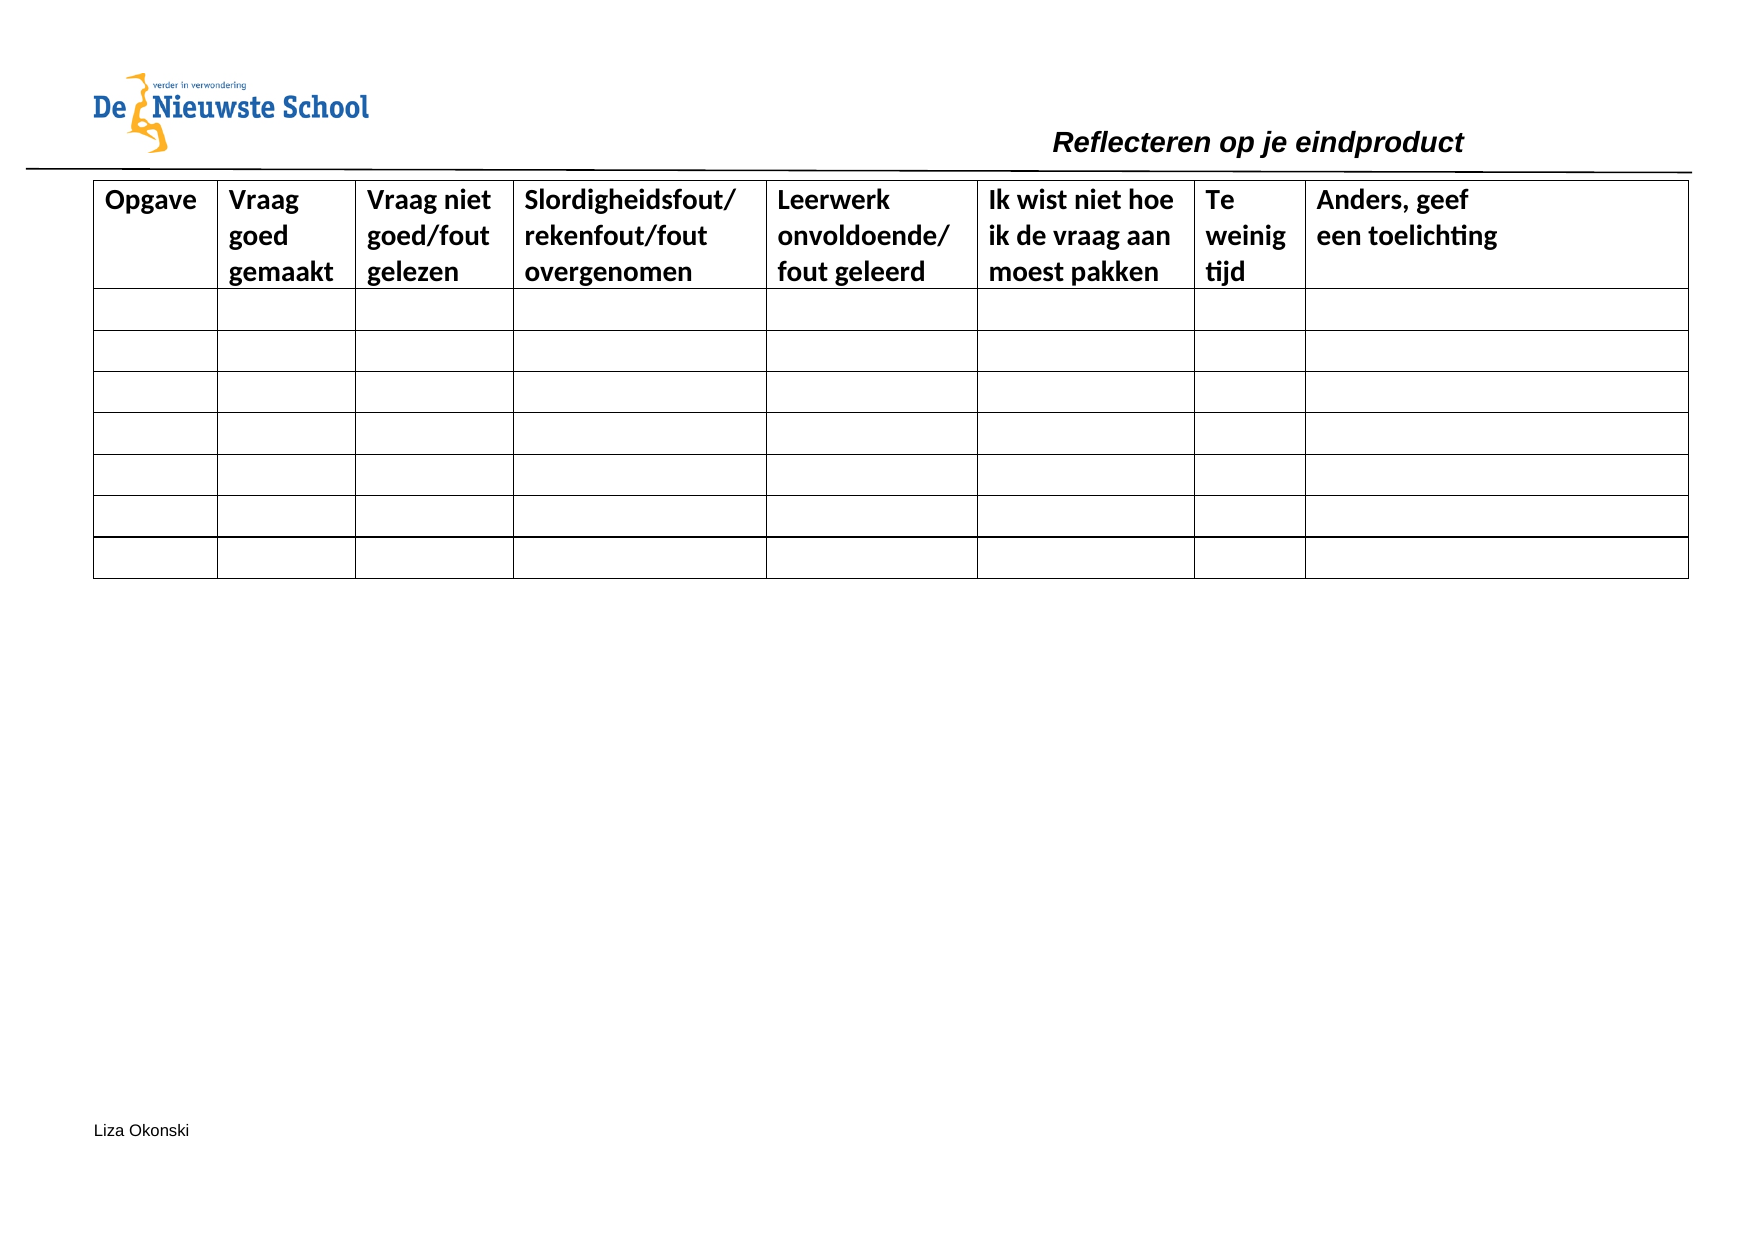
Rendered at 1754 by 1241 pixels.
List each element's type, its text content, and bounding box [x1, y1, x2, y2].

table_header Opgave [94, 181, 217, 288]
table_cell [94, 413, 217, 454]
table_cell [1306, 413, 1688, 454]
table_cell [978, 455, 1194, 495]
table_cell [94, 538, 217, 578]
table_cell [1306, 538, 1688, 578]
table_cell [767, 538, 977, 578]
picture [93, 73, 369, 153]
table_cell [94, 331, 217, 371]
table_cell [1306, 372, 1688, 412]
table_cell [218, 455, 355, 495]
table_cell [514, 455, 766, 495]
table_cell [767, 331, 977, 371]
table_cell [514, 372, 766, 412]
table_cell [1195, 331, 1305, 371]
table_cell [978, 413, 1194, 454]
table_cell [356, 372, 513, 412]
table_cell [767, 413, 977, 454]
table_header Anders, geef een toelichting [1306, 181, 1688, 288]
table_cell [978, 289, 1194, 329]
table_cell [767, 289, 977, 329]
table_cell [1195, 455, 1305, 495]
table_header Ik wist niet hoe ik de vraag aan moest pakken [978, 181, 1194, 288]
table_cell [767, 496, 977, 536]
table_cell [1195, 413, 1305, 454]
table_cell [94, 455, 217, 495]
table_cell [1195, 289, 1305, 329]
table_cell [356, 289, 513, 329]
table_cell [978, 538, 1194, 578]
table_header Vraag goed gemaakt [218, 181, 355, 288]
table_cell [1306, 331, 1688, 371]
table_cell [218, 538, 355, 578]
table_header Slordigheidsfout/ rekenfout/fout overgenomen [514, 181, 766, 288]
table_cell [978, 331, 1194, 371]
table_cell [356, 455, 513, 495]
table_cell [356, 496, 513, 536]
table_cell [514, 331, 766, 371]
table_cell [1306, 289, 1688, 329]
table_cell [218, 372, 355, 412]
table_cell [514, 496, 766, 536]
table_cell [1195, 372, 1305, 412]
table_cell [218, 413, 355, 454]
table_cell [218, 289, 355, 329]
table_header Te weinig tijd [1195, 181, 1305, 288]
table_cell [218, 331, 355, 371]
table_cell [767, 372, 977, 412]
table_cell [1195, 538, 1305, 578]
table_cell [514, 538, 766, 578]
table_cell [218, 496, 355, 536]
table_cell [767, 455, 977, 495]
table_cell [978, 496, 1194, 536]
table_cell [1306, 455, 1688, 495]
table_cell [356, 331, 513, 371]
table_cell [1306, 496, 1688, 536]
table_cell [514, 413, 766, 454]
table_cell [94, 372, 217, 412]
table_cell [978, 372, 1194, 412]
table_header Vraag niet goed/fout gelezen [356, 181, 513, 288]
table_cell [356, 538, 513, 578]
table_cell [94, 496, 217, 536]
table_cell [356, 413, 513, 454]
table_cell [1195, 496, 1305, 536]
table_header Leerwerk onvoldoende/ fout geleerd [767, 181, 977, 288]
table_cell [94, 289, 217, 329]
table_cell [514, 289, 766, 329]
